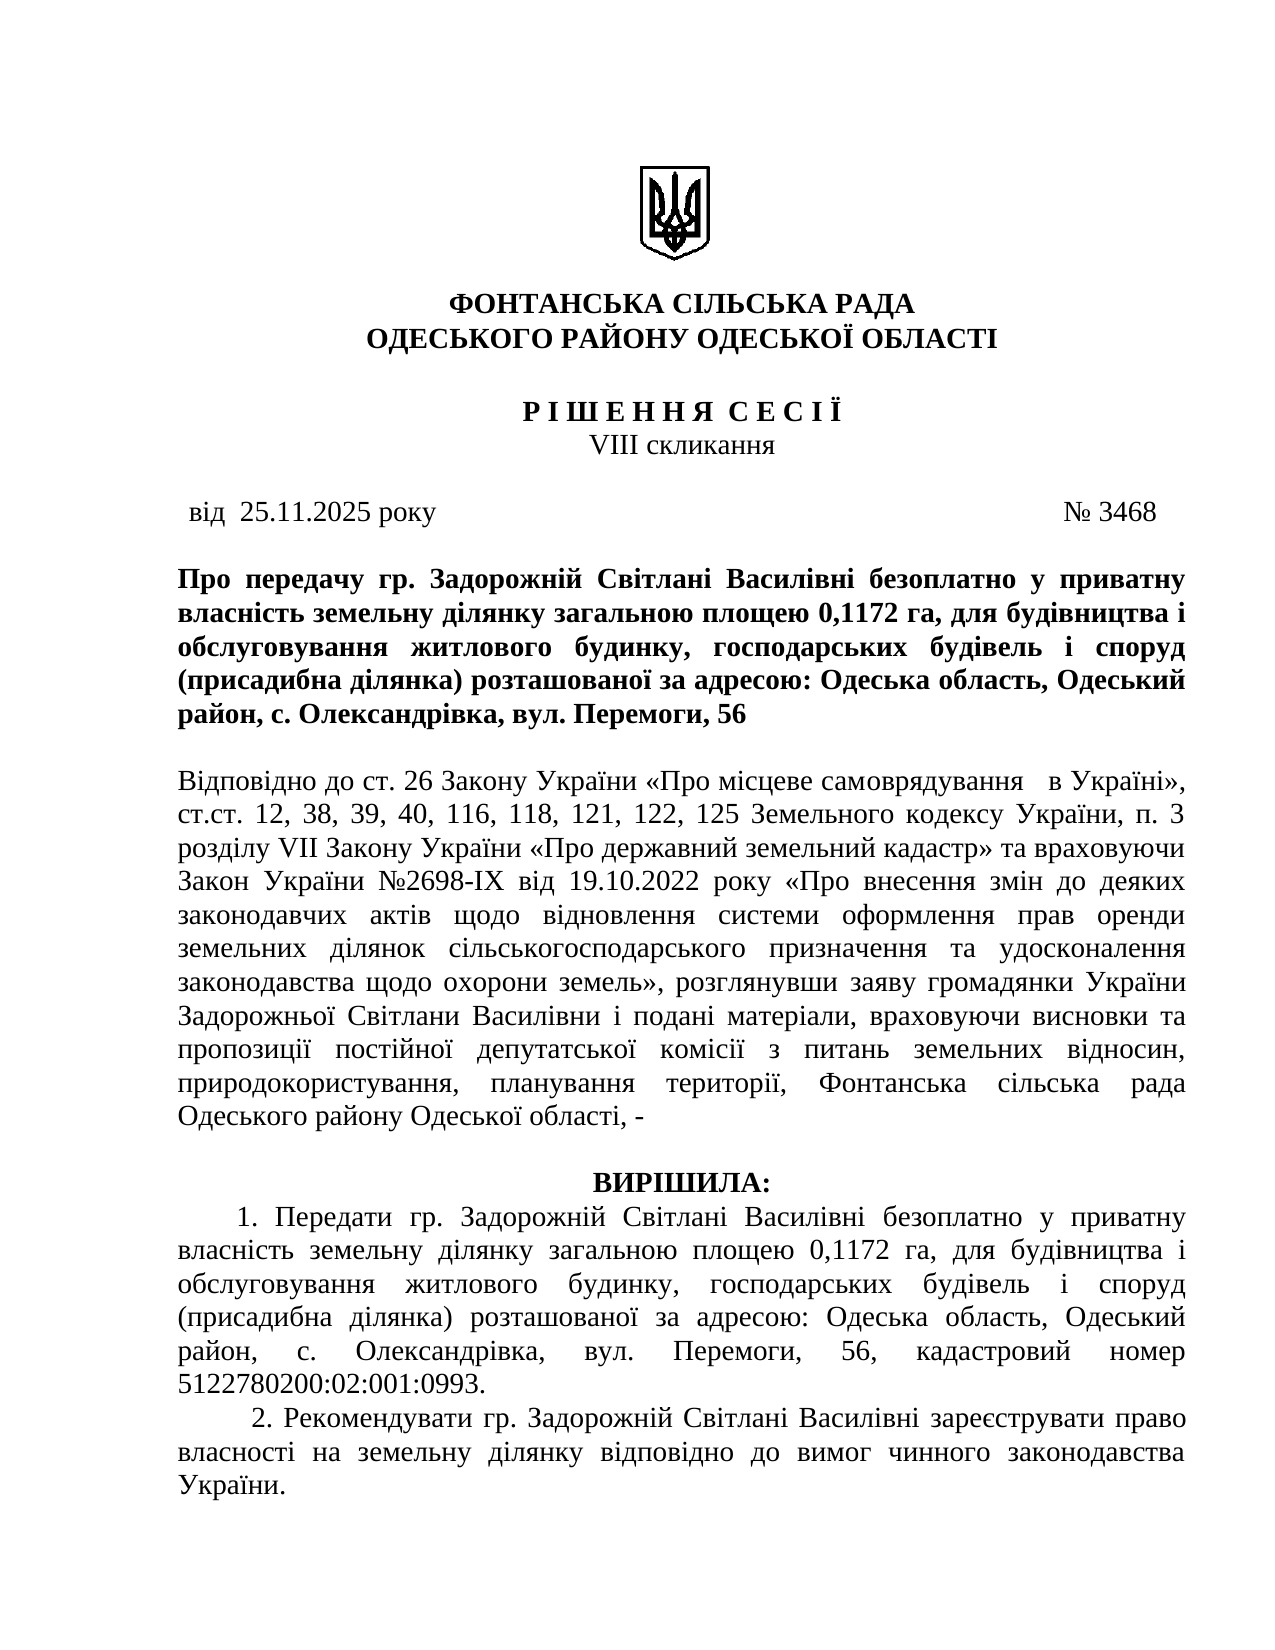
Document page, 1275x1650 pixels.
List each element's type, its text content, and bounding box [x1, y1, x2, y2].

list ФОНТАНСЬКА СІЛЬСЬКА РАДА [177, 286, 1186, 320]
picture [637, 163, 716, 264]
list ОДЕСЬКОГО РАЙОНУ ОДЕСЬКОЇ ОБЛАСТІ [177, 321, 1186, 355]
table_header від 25.11.2025 року № 3468 [177, 495, 1186, 562]
text Відповідно до ст. 26 Закону України «Про місцеве самоврядування в Україні», ст.ст. 12, 38, 39, 40, 116, 118, 121, 122, 125 Земельного кодексу України, п. 3 розділу VII Закону України «Про державний земельний кадастр» та враховуючи Закон України №2698-ІХ від 19.10.2022 року «Про внесення змін до деяких законодавчих актів щодо відновлення системи оформлення прав оренди земельних ділянок сільськогосподарського призначення та удосконалення законодавства щодо охорони земель», розглянувши заяву громадянки України Задорожньої Світлани Василівни і подані матеріали, враховуючи висновки та пропозиції постійної депутатської комісії з питань земельних відносин, природокористування, планування території, Фонтанська сільська рада Одеського району Одеської області, - [177, 763, 1186, 1132]
text 1. Передати гр. Задорожній Світлані Василівні безоплатно у приватну власність земельну ділянку загальною площею 0,1172 га, для будівництва і обслуговування житлового будинку, господарських будівель і споруд (присадибна ділянка) розташованої за адресою: Одеська область, Одеський район, с. Олександрівка, вул. Перемоги, 56, кадастровий номер 5122780200:02:001:0993. [177, 1199, 1186, 1400]
list Р І Ш Е Н Н Я С Е С І Ї [177, 394, 1186, 427]
list VIII скликання [177, 427, 1186, 461]
text ВИРІШИЛА: [177, 1165, 1186, 1199]
text Про передачу гр. Задорожній Світлані Василівні безоплатно у приватну власність земельну ділянку загальною площею 0,1172 га, для будівництва і обслуговування житлового будинку, господарських будівель і споруд (присадибна ділянка) розташованої за адресою: Одеська область, Одеський район, с. Олександрівка, вул. Перемоги, 56 [177, 562, 1186, 729]
text 2. Рекомендувати гр. Задорожній Світлані Василівні зареєструвати право власності на земельну ділянку відповідно до вимог чинного законодавства України. [177, 1400, 1186, 1501]
